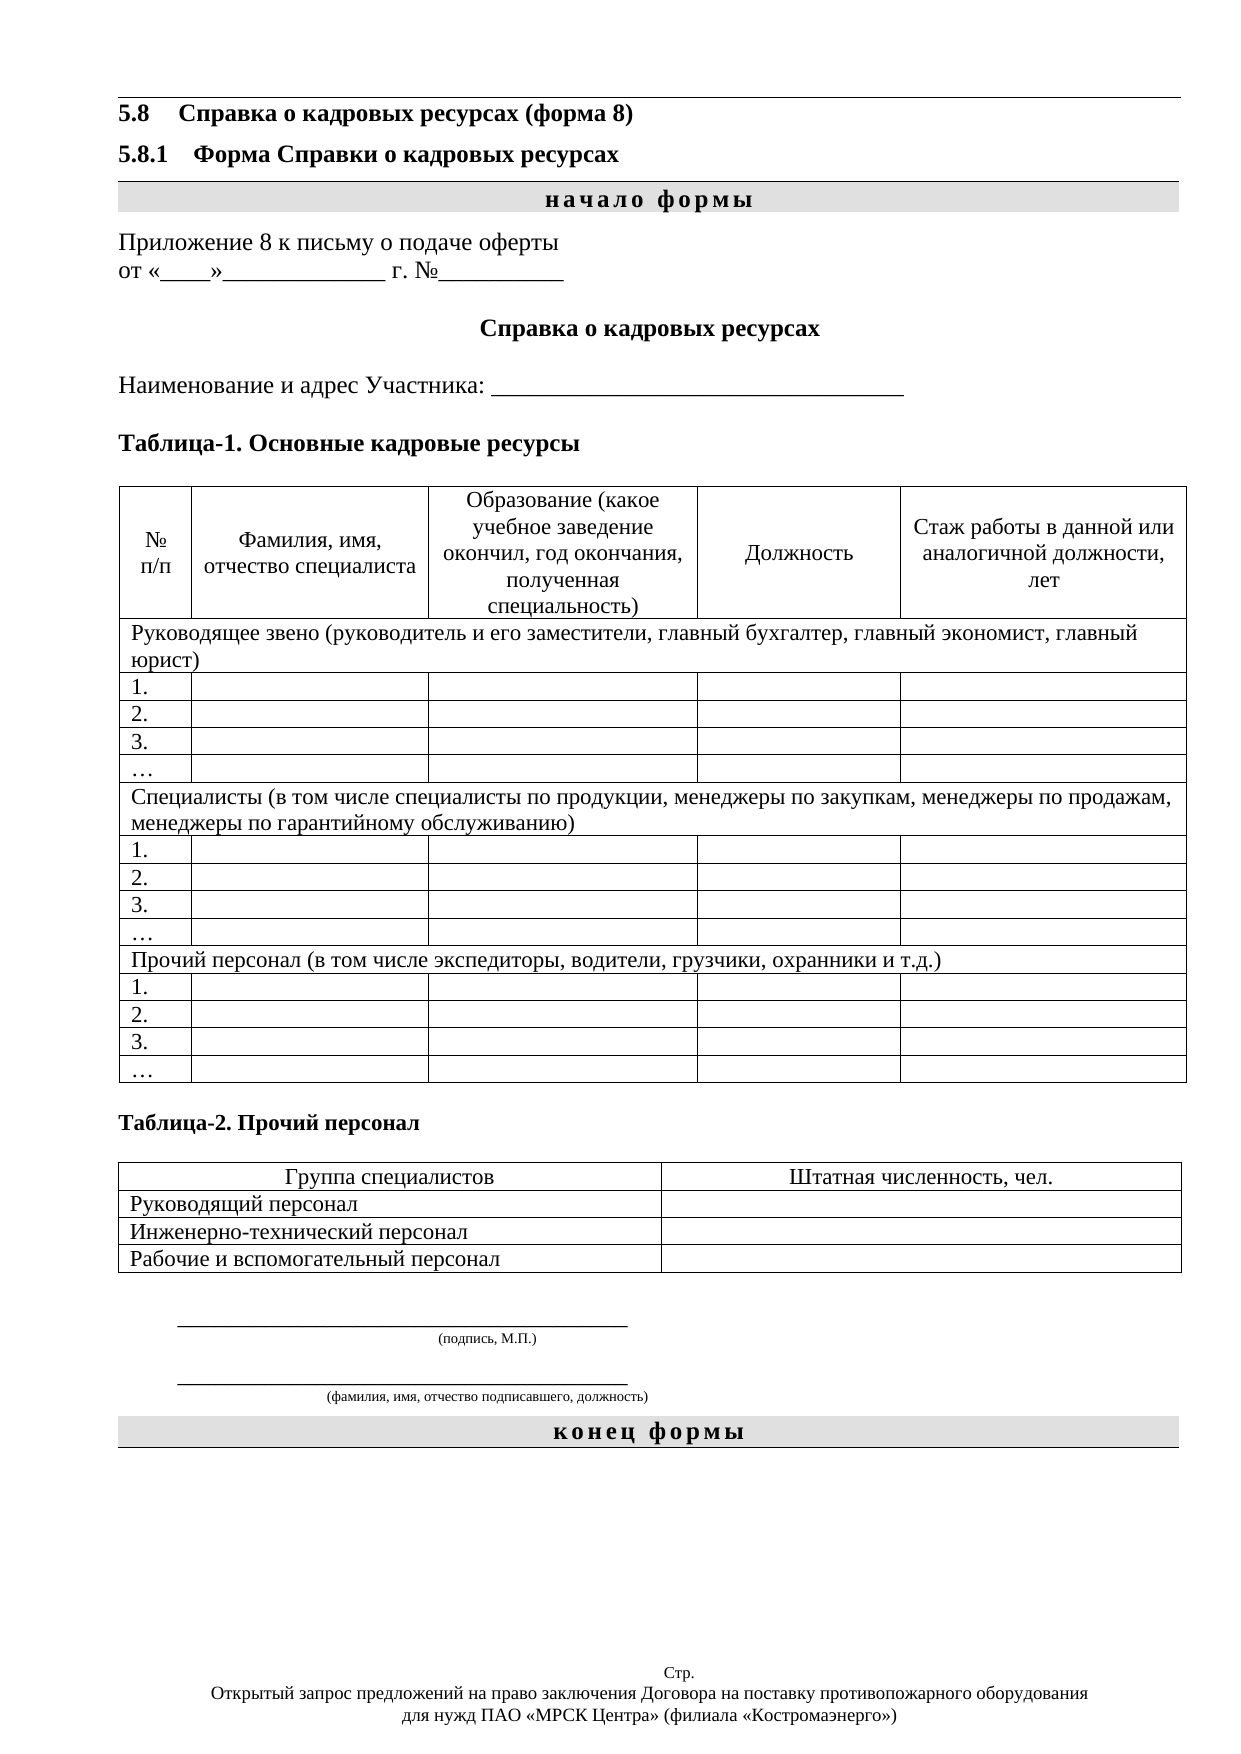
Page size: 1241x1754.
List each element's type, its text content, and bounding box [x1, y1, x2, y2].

table_cell [901, 755, 1186, 782]
table_cell [120, 728, 191, 754]
table_cell [192, 1028, 428, 1054]
table_cell Руководящее звено (руководитель и его заместители, главный бухгалтер, главный экономист, главный юрист) [120, 619, 1186, 672]
table_cell [429, 919, 697, 945]
table_cell [901, 1056, 1186, 1082]
text Справка о кадровых ресурсах [118, 313, 1181, 342]
text Наименование и адрес Участника: _________________________________ [118, 371, 1181, 399]
table_header Должность [698, 487, 900, 618]
table_cell [901, 836, 1186, 863]
table_cell [429, 1001, 697, 1027]
table_cell [901, 919, 1186, 945]
table_cell [429, 891, 697, 918]
table_cell [901, 1001, 1186, 1027]
table_cell [120, 1028, 191, 1054]
table_cell [192, 864, 428, 890]
table_cell [901, 673, 1186, 699]
table_cell Инженерно-технический персонал [119, 1218, 661, 1244]
table_cell [192, 755, 428, 782]
table_cell [120, 1001, 191, 1027]
table_cell … [120, 755, 191, 782]
table_cell [901, 1028, 1186, 1054]
table_cell [192, 701, 428, 727]
table_header Штатная численность, чел. [662, 1163, 1181, 1189]
text (фамилия, имя, отчество подписавшего, должность) [118, 1388, 797, 1416]
text ____________________________________ [118, 1301, 1181, 1330]
subtitle Форма Справки о кадровых ресурсах [118, 139, 1181, 168]
table_cell [192, 1001, 428, 1027]
table_cell [698, 891, 900, 918]
text Таблица-1. Основные кадровые ресурсы [118, 428, 1181, 457]
text начало формы [118, 182, 1179, 212]
table_header Стаж работы в данной или аналогичной должности, лет [901, 487, 1186, 618]
table_cell [192, 673, 428, 699]
table_cell Руководящий персонал [119, 1191, 661, 1217]
table_cell [192, 1056, 428, 1082]
table_cell [429, 864, 697, 890]
table_cell [429, 755, 697, 782]
table_cell Рабочие и вспомогательный персонал [119, 1245, 661, 1272]
table_cell [698, 864, 900, 890]
table_cell [901, 891, 1186, 918]
table_cell [662, 1218, 1181, 1244]
table_cell [698, 836, 900, 863]
table_cell [192, 919, 428, 945]
table_cell [698, 728, 900, 754]
subtitle Справка о кадровых ресурсах (форма 8) [118, 98, 1181, 127]
table_cell [901, 728, 1186, 754]
table_cell Специалисты (в том числе специалисты по продукции, менеджеры по закупкам, менеджеры по продажам, менеджеры по гарантийному обслуживанию) [120, 783, 1186, 835]
table_cell [192, 836, 428, 863]
table_cell [698, 701, 900, 727]
table_cell [698, 1001, 900, 1027]
table_cell [698, 1028, 900, 1054]
table_cell [662, 1245, 1181, 1272]
table_cell [120, 864, 191, 890]
table_cell [429, 1028, 697, 1054]
table_cell [698, 974, 900, 1000]
table_cell [192, 728, 428, 754]
table_cell [429, 701, 697, 727]
table_cell [120, 891, 191, 918]
table_cell [429, 836, 697, 863]
table_cell [429, 974, 697, 1000]
table_cell [698, 673, 900, 699]
table_cell [120, 673, 191, 699]
table_cell [698, 919, 900, 945]
table_header № п/п [120, 487, 191, 618]
table_cell … [120, 1056, 191, 1082]
table_cell [901, 701, 1186, 727]
table_cell … [120, 919, 191, 945]
table_header Образование (какое учебное заведение окончил, год окончания, полученная специальность) [429, 487, 697, 618]
table_cell [192, 974, 428, 1000]
table_cell [901, 974, 1186, 1000]
table_cell Прочий персонал (в том числе экспедиторы, водители, грузчики, охранники и т.д.) [120, 946, 1186, 972]
table_cell [698, 755, 900, 782]
text Приложение 8 к письму о подаче оферты от «____»_____________ г. №__________ [118, 227, 1181, 284]
table_cell [429, 1056, 697, 1082]
text конец формы [118, 1416, 1179, 1447]
table_cell [698, 1056, 900, 1082]
table_cell [120, 974, 191, 1000]
table_cell [192, 891, 428, 918]
table_cell [120, 836, 191, 863]
text Таблица-2. Прочий персонал [118, 1109, 1181, 1136]
table_cell [120, 701, 191, 727]
table_header Фамилия, имя, отчество специалиста [192, 487, 428, 618]
table_cell [901, 864, 1186, 890]
table_cell [662, 1191, 1181, 1217]
table_header Группа специалистов [119, 1163, 661, 1189]
table_cell [429, 673, 697, 699]
text ____________________________________ [118, 1359, 1181, 1388]
table_cell [429, 728, 697, 754]
text (подпись, М.П.) [118, 1330, 797, 1359]
